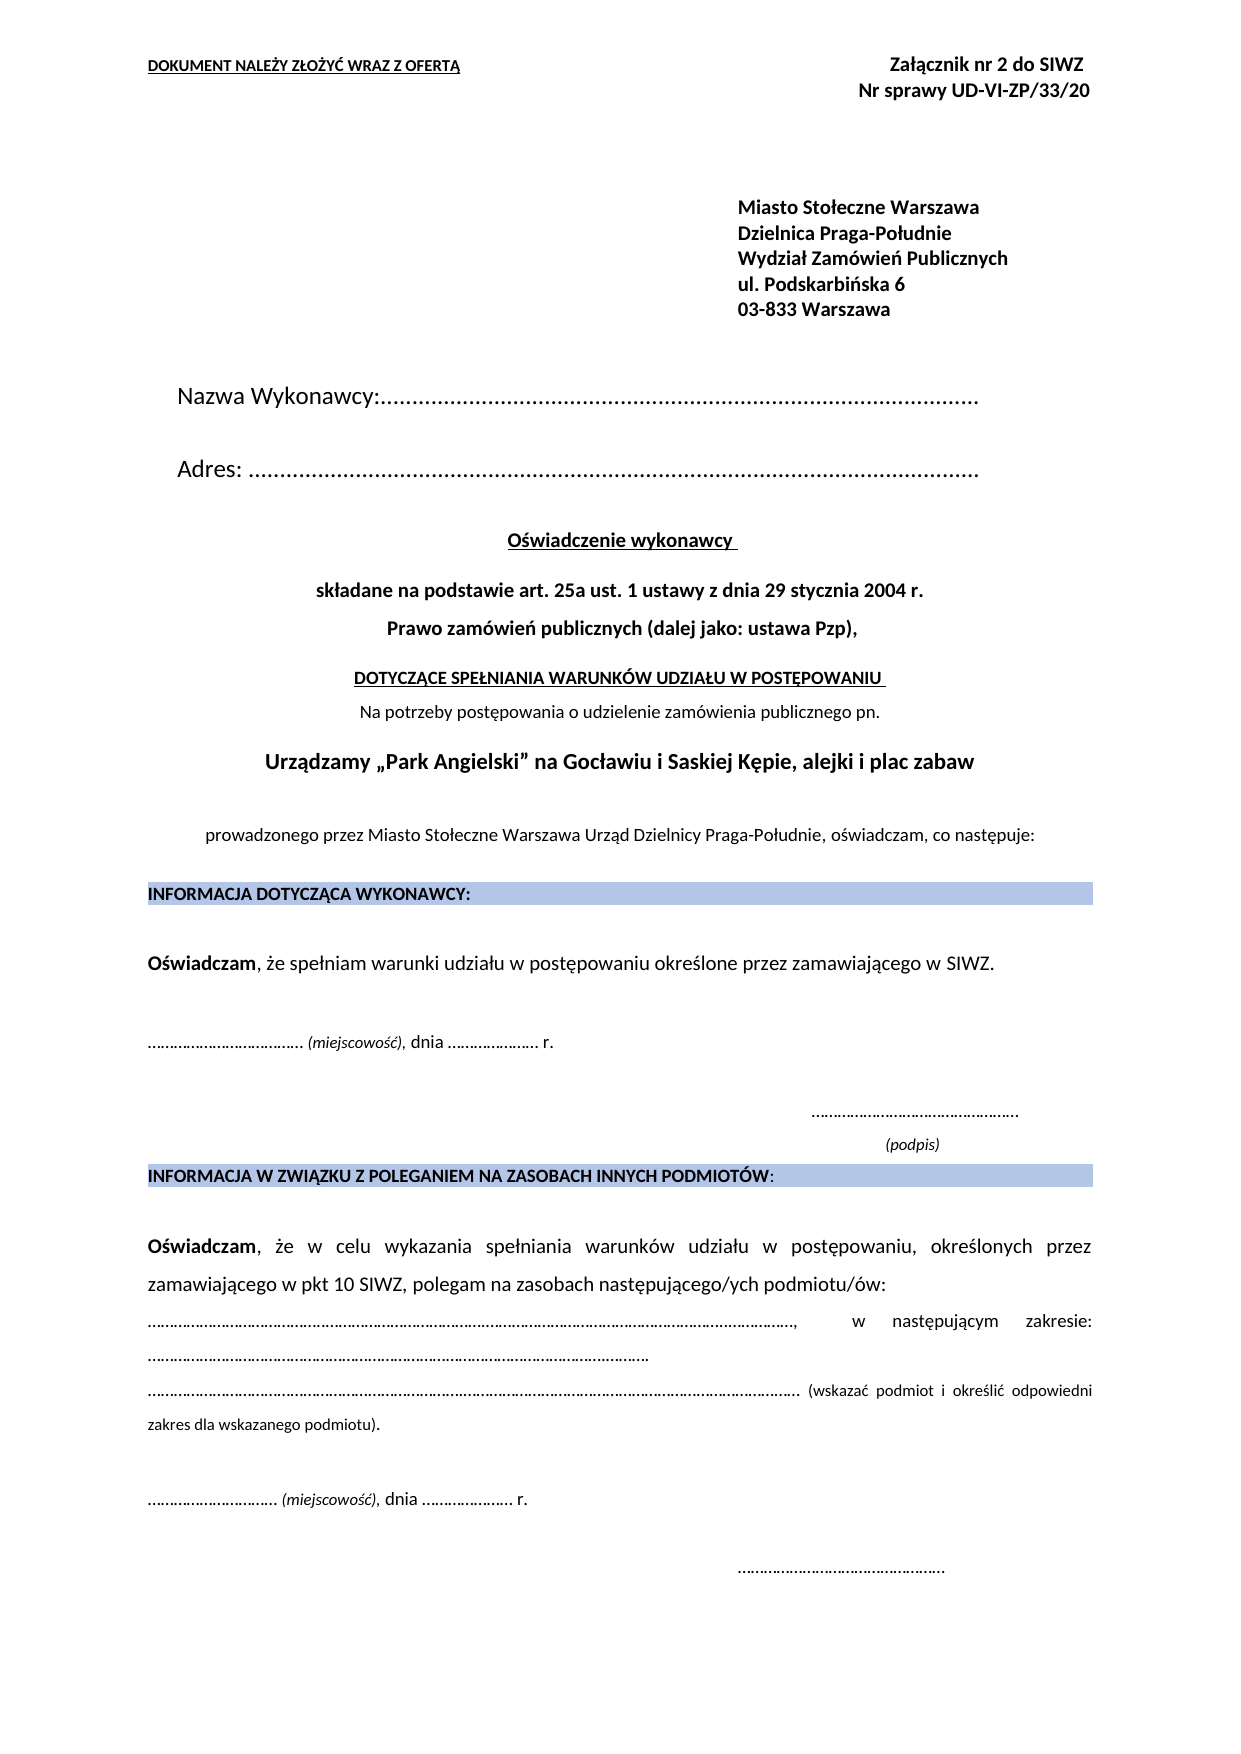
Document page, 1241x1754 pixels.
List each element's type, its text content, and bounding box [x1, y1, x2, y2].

text …………………………………..……………………………….………………………………………………..……………, w następującym zakresie: …………………………………………………………………………………………….………. [148, 1309, 1093, 1366]
text Oświadczenie wykonawcy [148, 527, 1093, 552]
text ul. Podskarbińska 6 [148, 271, 1093, 296]
text INFORMACJA DOTYCZĄCA WYKONAWCY: [148, 882, 1093, 905]
text Wydział Zamówień Publicznych [148, 245, 1093, 271]
text 03-833 Warszawa [148, 296, 1093, 322]
text Prawo zamówień publicznych (dalej jako: ustawa Pzp), [148, 616, 1093, 641]
text ………………………………………… [148, 1099, 1093, 1122]
text Adres: .................................................................................................................... [177, 453, 1093, 484]
text Oświadczam, że w celu wykazania spełniania warunków udziału w postępowaniu, określonych przez zamawiającego w pkt 10 SIWZ, polegam na zasobach następującego/ych podmiotu/ów: [148, 1233, 1093, 1296]
text Nazwa Wykonawcy:............................................................................................... [177, 380, 1093, 410]
text Urządzamy „Park Angielski” na Gocławiu i Saskiej Kępie, alejki i plac zabaw [148, 747, 1093, 776]
text ……………………………… (miejscowość), dnia ………………… r. [148, 1031, 1093, 1053]
text Miasto Stołeczne Warszawa [664, 194, 1093, 220]
text INFORMACJA W ZWIĄZKU Z POLEGANIEM NA ZASOBACH INNYCH PODMIOTÓW: [148, 1164, 1093, 1187]
text prowadzonego przez Miasto Stołeczne Warszawa Urząd Dzielnicy Praga-Południe, oświadczam, co następuje: [148, 823, 1093, 846]
text Dzielnica Praga-Południe [664, 220, 1093, 245]
text ………………………………………… [148, 1555, 1093, 1578]
text ……………………………………………………………….…………………………………………………………………… (wskazać podmiot i określić odpowiedni zakres dla wskazanego podmiotu). [148, 1378, 1093, 1435]
text Oświadczam, że spełniam warunki udziału w postępowaniu określone przez zamawiającego w SIWZ. [148, 951, 1093, 976]
text składane na podstawie art. 25a ust. 1 ustawy z dnia 29 stycznia 2004 r. [148, 577, 1093, 603]
text (podpis) [811, 1134, 1093, 1154]
text ………………………… (miejscowość), dnia ………………… r. [148, 1487, 1093, 1509]
text DOTYCZĄCE SPEŁNIANIA WARUNKÓW UDZIAŁU W POSTĘPOWANIU Na potrzeby postępowania o udzielenie zamówienia publicznego pn. [148, 666, 1093, 723]
